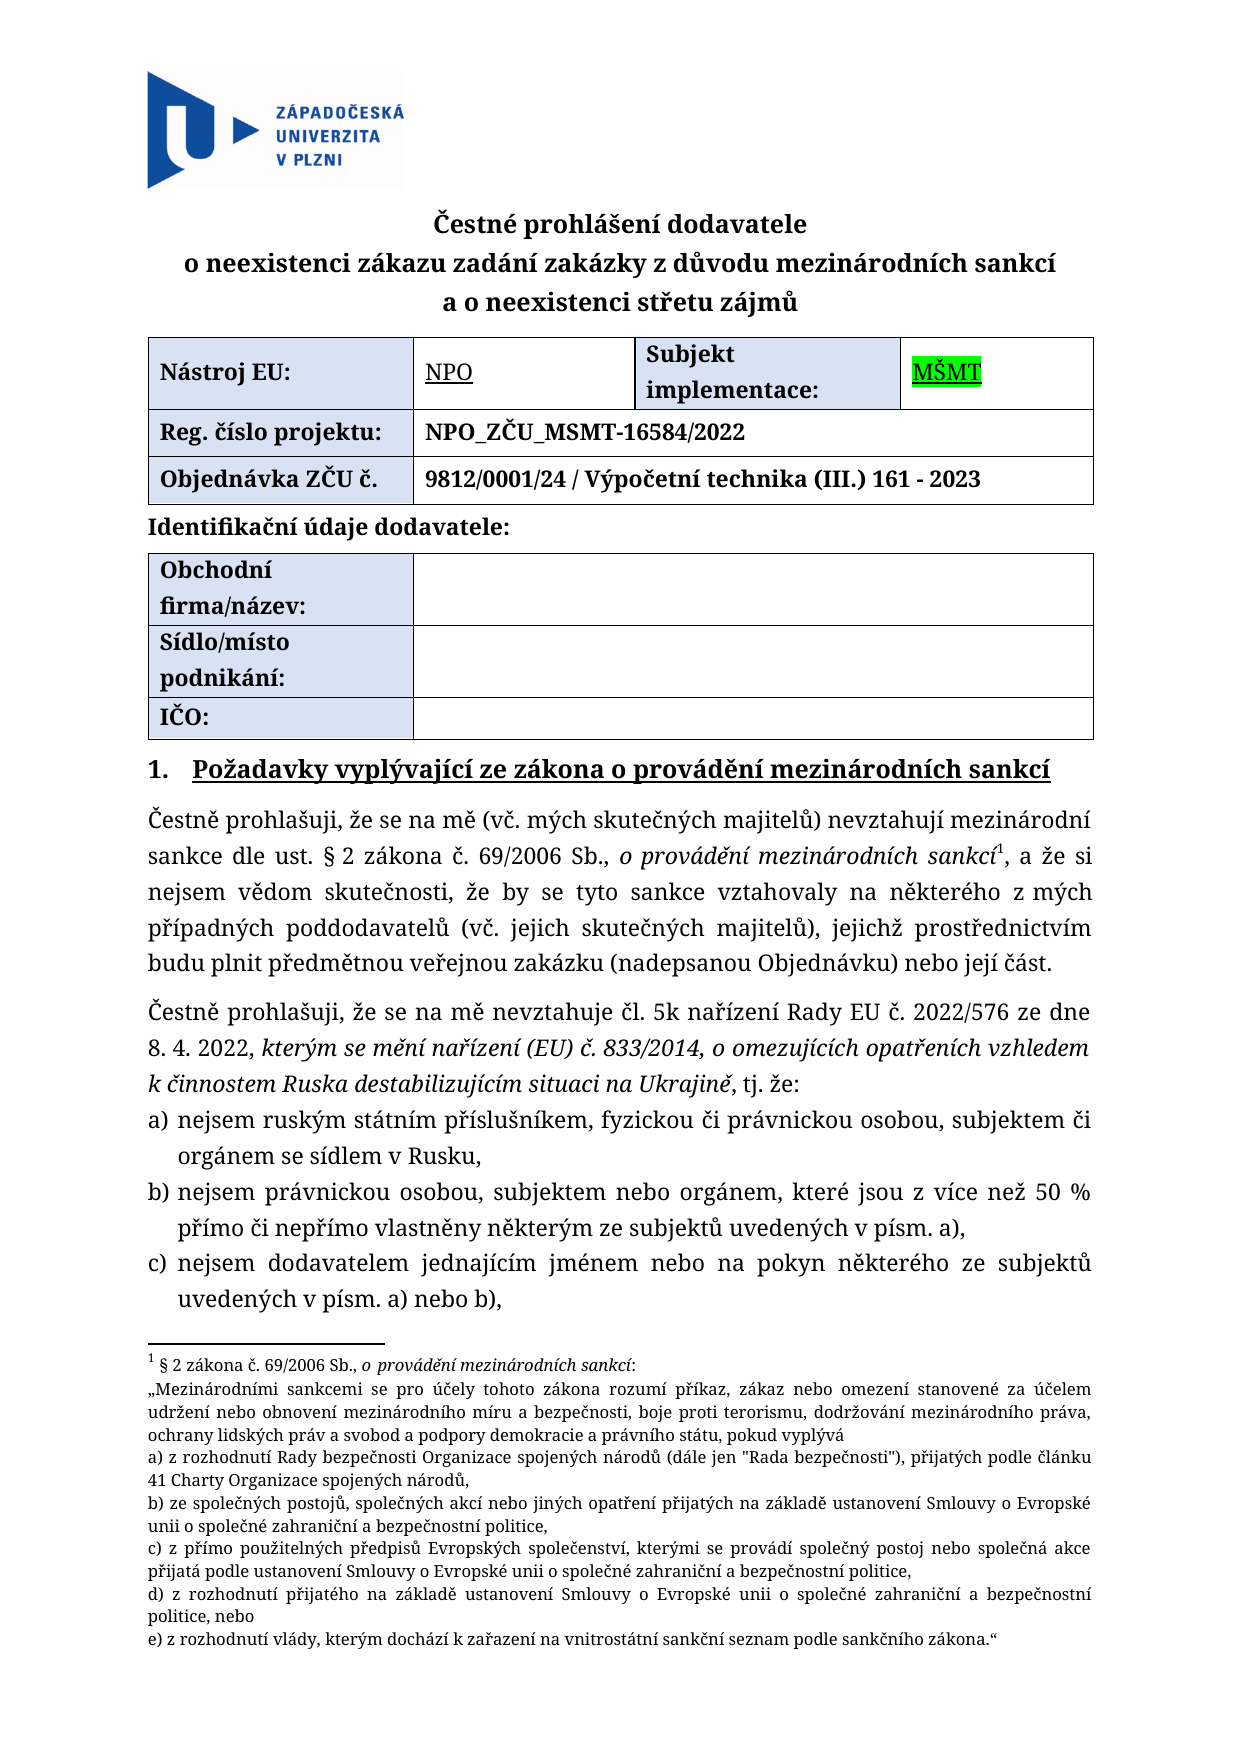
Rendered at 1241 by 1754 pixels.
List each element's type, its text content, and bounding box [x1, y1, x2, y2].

list nejsem ruským státním příslušníkem, fyzickou či právnickou osobou, subjektem či orgánem se sídlem v Rusku, [148, 1104, 1093, 1171]
list nejsem dodavatelem jednajícím jménem nebo na pokyn některého ze subjektů uvedených v písm. a) nebo b), [148, 1247, 1093, 1314]
text Identifikační údaje dodavatele: [148, 511, 1093, 542]
text Čestné prohlášení dodavatele [148, 207, 1093, 241]
table_header Obchodní firma/název: [149, 554, 413, 625]
table_cell IČO: [149, 698, 413, 738]
table_cell Objednávka ZČU č. [149, 457, 413, 503]
table_cell [414, 626, 1093, 697]
table_header Subjekt implementace: [636, 338, 900, 409]
table_cell [414, 698, 1093, 738]
picture [147, 71, 404, 189]
table_cell NPO_ZČU_MSMT-16584/2022 [414, 410, 1093, 456]
table_header [414, 554, 1093, 625]
text Čestně prohlašuji, že se na mě (vč. mých skutečných majitelů) nevztahují mezinárodní sankce dle ust. § 2 zákona č. 69/2006 Sb., o provádění mezinárodních sankcí, a že si nejsem vědom skutečnosti, že by se tyto sankce vztahovaly na některého z mých případných poddodavatelů (vč. jejich skutečných majitelů), jejichž prostřednictvím budu plnit předmětnou veřejnou zakázku (nadepsanou Objednávku) nebo její část. [148, 804, 1093, 979]
text Čestně prohlašuji, že se na mě nevztahuje čl. 5k nařízení Rady EU č. 2022/576 ze dne 8. 4. 2022, kterým se mění nařízení (EU) č. 833/2014, o omezujících opatřeních vzhledem k činnostem Ruska destabilizujícím situaci na Ukrajině, tj. že: [148, 996, 1093, 1099]
subtitle 1. Požadavky vyplývající ze zákona o provádění mezinárodních sankcí [148, 752, 1093, 786]
table_cell Reg. číslo projektu: [149, 410, 413, 456]
table_header NPO [414, 338, 634, 409]
text o neexistenci zákazu zadání zakázky z důvodu mezinárodních sankcí a o neexistenci střetu zájmů [148, 246, 1093, 319]
table_header MŠMT [901, 338, 1093, 409]
table_cell Sídlo/místo podnikání: [149, 626, 413, 697]
table_cell 9812/0001/24 / Výpočetní technika (III.) 161 - 2023 [414, 457, 1093, 503]
list nejsem právnickou osobou, subjektem nebo orgánem, které jsou z více než 50 % přímo či nepřímo vlastněny některým ze subjektů uvedených v písm. a), [148, 1176, 1093, 1243]
table_header Nástroj EU: [149, 338, 413, 409]
